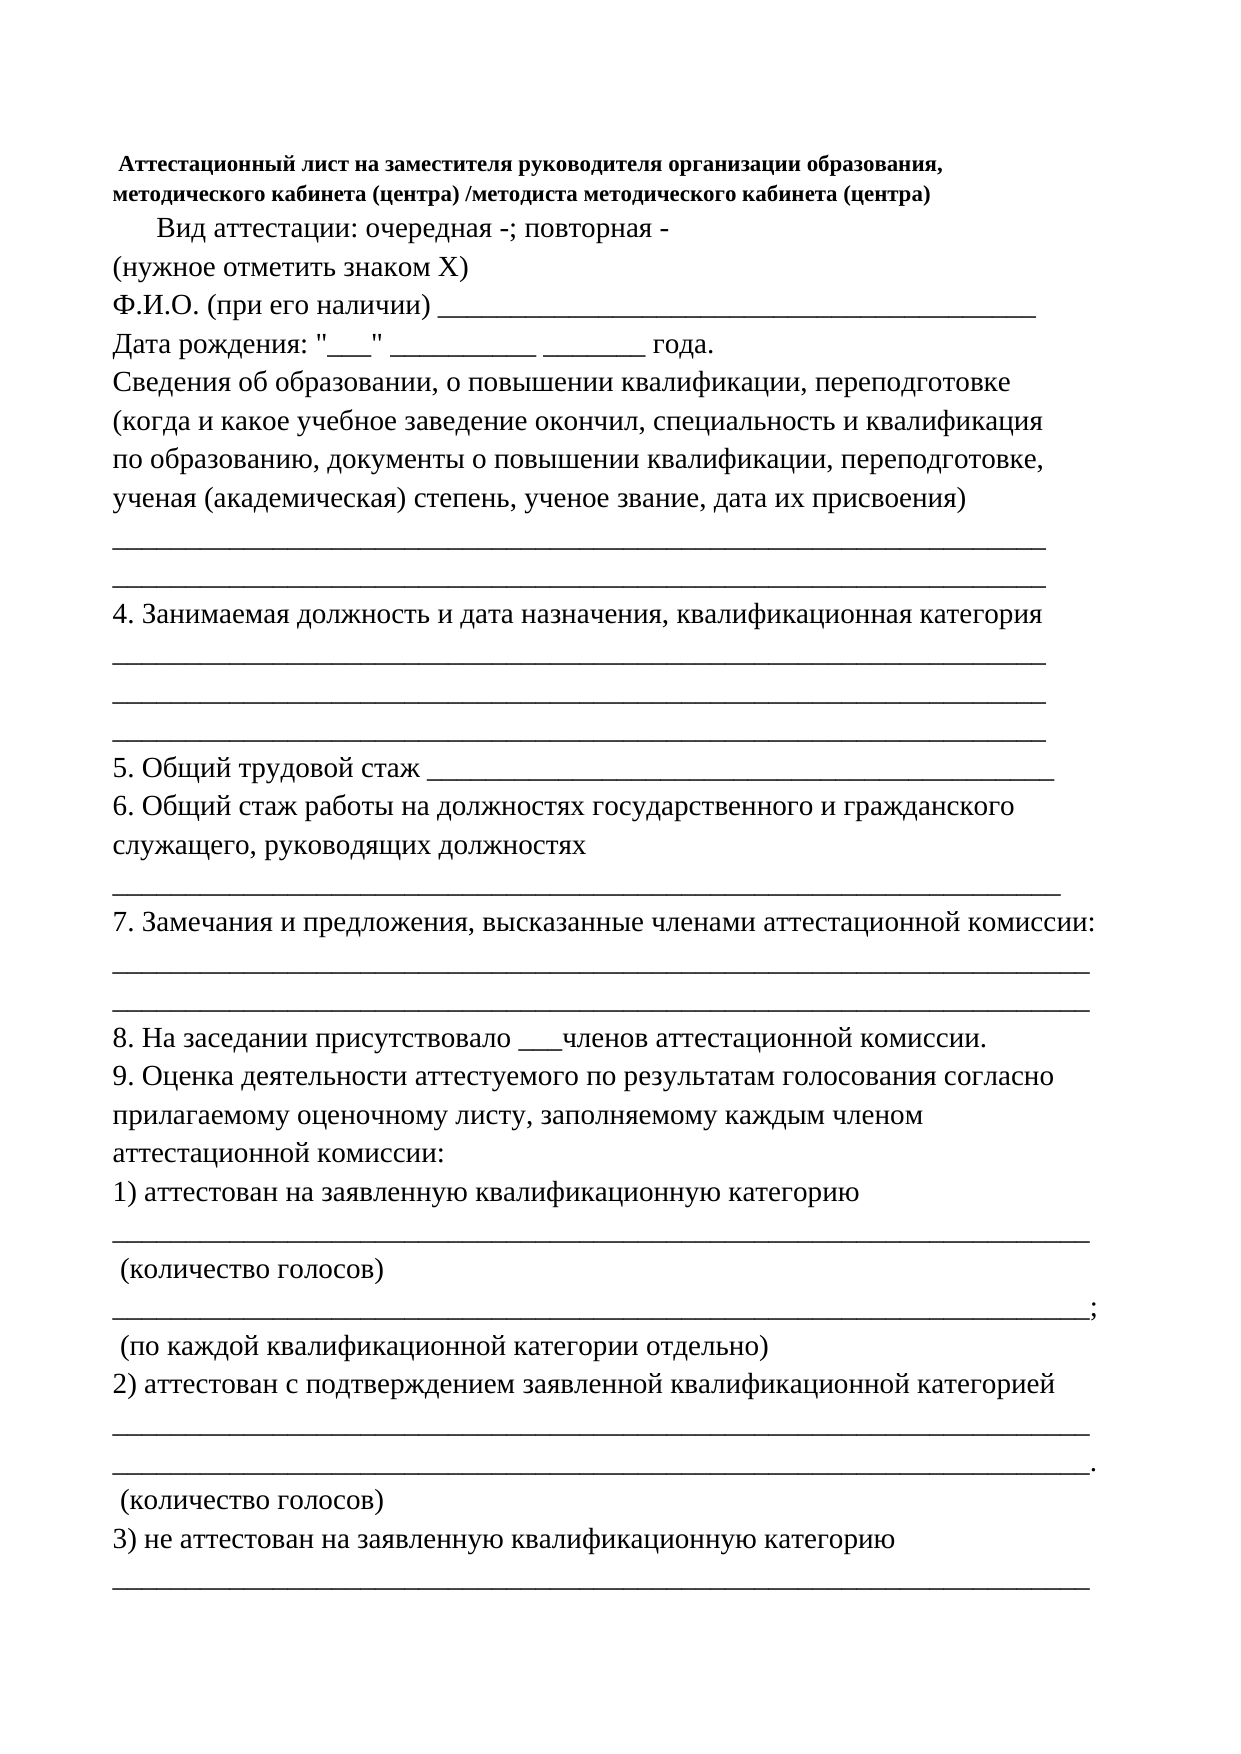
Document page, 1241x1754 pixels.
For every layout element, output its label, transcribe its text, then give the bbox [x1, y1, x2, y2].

text ________________________________________________________________ [112, 634, 1128, 668]
text ученая (академическая) степень, ученое звание, дата их присвоения) [112, 480, 1128, 514]
text Сведения об образовании, о повышении квалификации, переподготовке [112, 364, 1128, 398]
text ___________________________________________________________________. [112, 1444, 1128, 1477]
text (количество голосов) [112, 1251, 1128, 1284]
text ___________________________________________________________________ [112, 1212, 1128, 1246]
text по образованию, документы о повышении квалификации, переподготовке, [112, 442, 1128, 475]
text (нужное отметить знаком X) [112, 249, 1128, 282]
text (когда и какое учебное заведение окончил, специальность и квалификация [112, 403, 1128, 437]
text ________________________________________________________________ [112, 519, 1128, 552]
text 7. Замечания и предложения, высказанные членами аттестационной комиссии: [112, 904, 1128, 938]
text ___________________________________________________________________ [112, 1559, 1128, 1593]
text 5. Общий трудовой стаж ___________________________________________ [112, 750, 1128, 783]
text 4. Занимаемая должность и дата назначения, квалификационная категория [112, 596, 1128, 629]
text ________________________________________________________________ [112, 557, 1128, 591]
text ___________________________________________________________________ [112, 1405, 1128, 1439]
text 1) аттестован на заявленную квалификационную категорию [112, 1174, 1128, 1207]
text 2) аттестован с подтверждением заявленной квалификационной категорией [112, 1367, 1128, 1400]
text 6. Общий стаж работы на должностях государственного и гражданского [112, 788, 1128, 822]
text ________________________________________________________________ [112, 711, 1128, 745]
text 8. На заседании присутствовало ___членов аттестационной комиссии. [112, 1020, 1128, 1053]
text _________________________________________________________________ [112, 866, 1128, 899]
text (количество голосов) [112, 1482, 1128, 1516]
text 3) не аттестован на заявленную квалификационную категорию [112, 1521, 1128, 1554]
text 9. Оценка деятельности аттестуемого по результатам голосования согласно [112, 1058, 1128, 1092]
text ________________________________________________________________ [112, 673, 1128, 706]
text Вид аттестации: очередная -; повторная - [112, 210, 1128, 244]
text Дата рождения: "___" __________ _______ года. [112, 326, 1128, 359]
text (по каждой квалификационной категории отдельно) [112, 1328, 1128, 1362]
text ___________________________________________________________________; [112, 1289, 1128, 1323]
text ___________________________________________________________________ [112, 943, 1128, 976]
text служащего, руководящих должностях [112, 827, 1128, 861]
text Аттестационный лист на заместителя руководителя организации образования, методического кабинета (центра) /методиста методического кабинета (центра) [112, 150, 1128, 207]
text аттестационной комиссии: [112, 1135, 1128, 1169]
text прилагаемому оценочному листу, заполняемому каждым членом [112, 1097, 1128, 1130]
text ___________________________________________________________________ [112, 981, 1128, 1015]
text Ф.И.О. (при его наличии) _________________________________________ [112, 287, 1128, 321]
